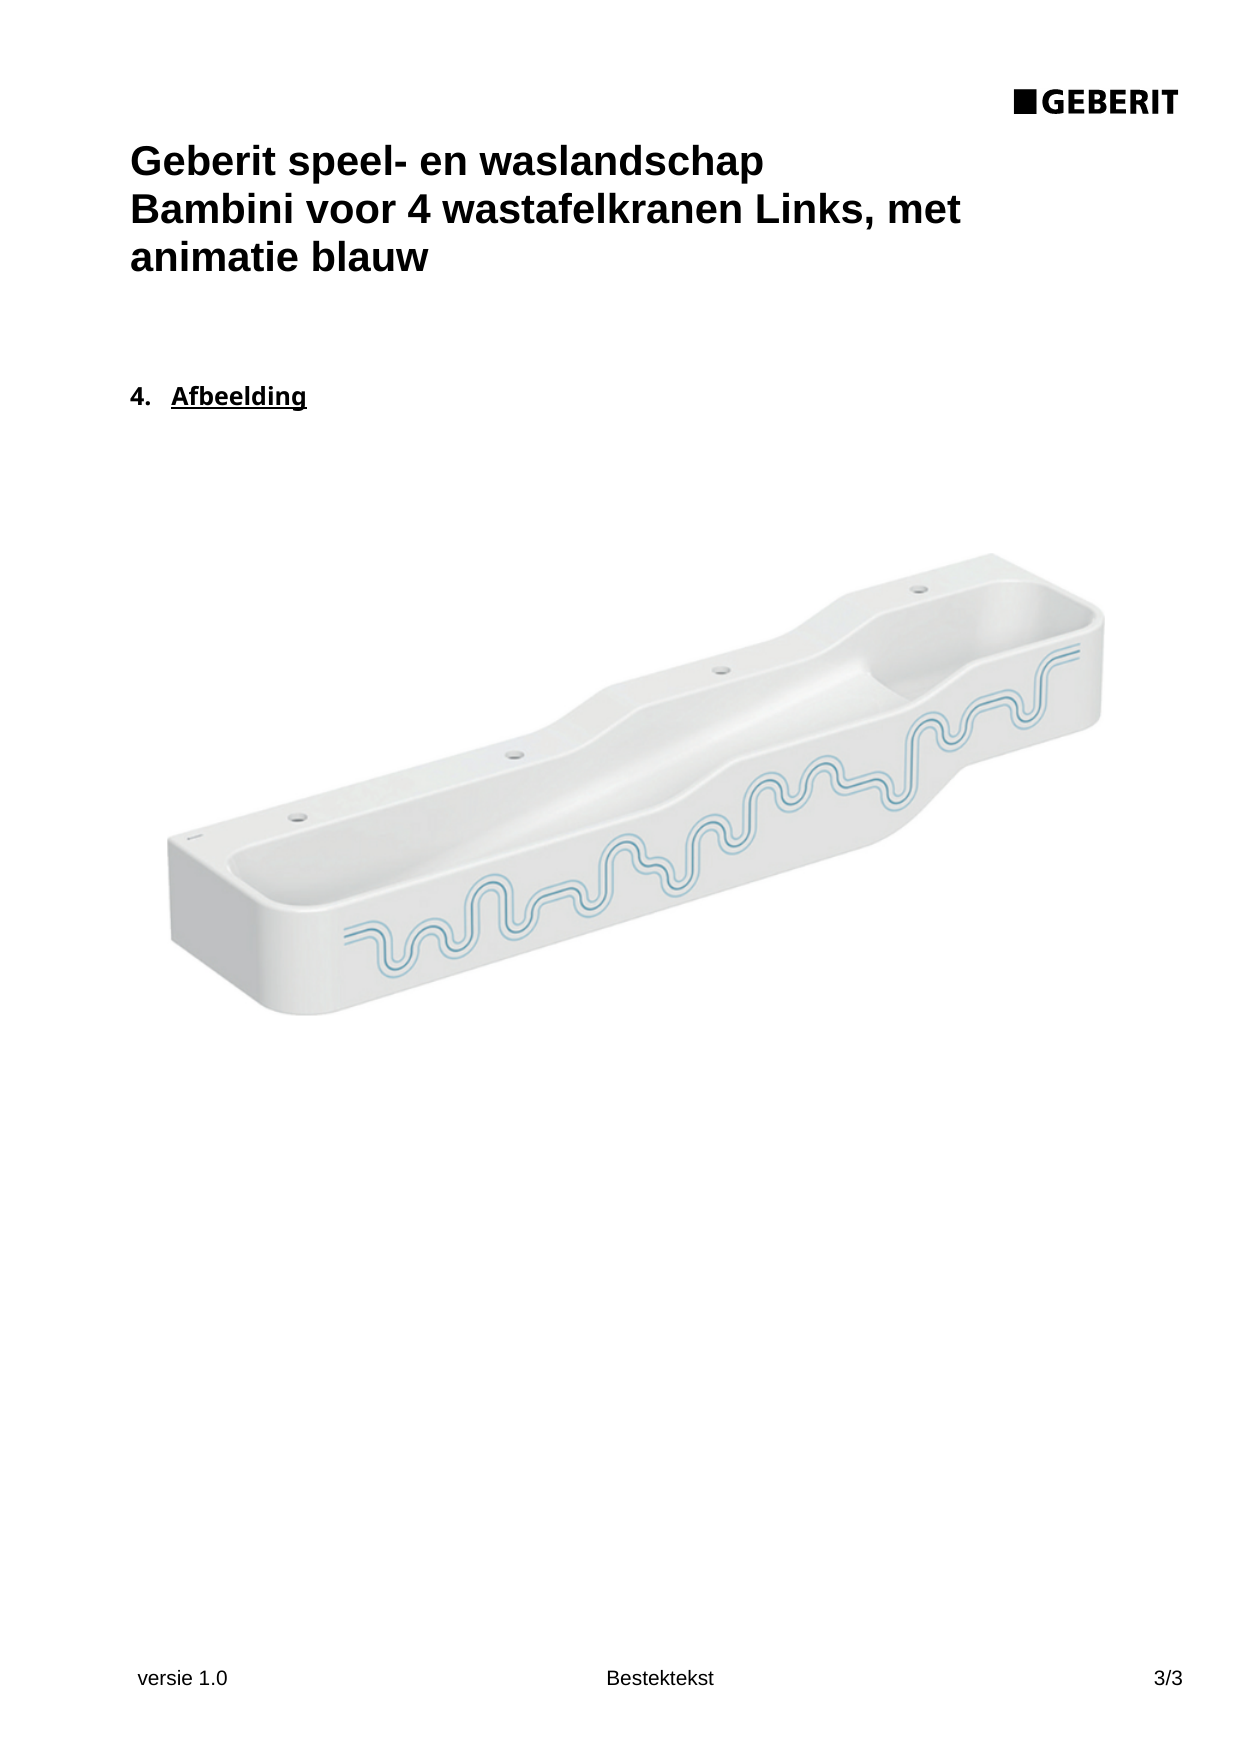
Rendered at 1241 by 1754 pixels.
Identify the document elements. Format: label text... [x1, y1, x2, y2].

picture [129, 552, 1111, 1024]
picture [1013, 88, 1179, 115]
subtitle Afbeelding [130, 378, 1110, 412]
